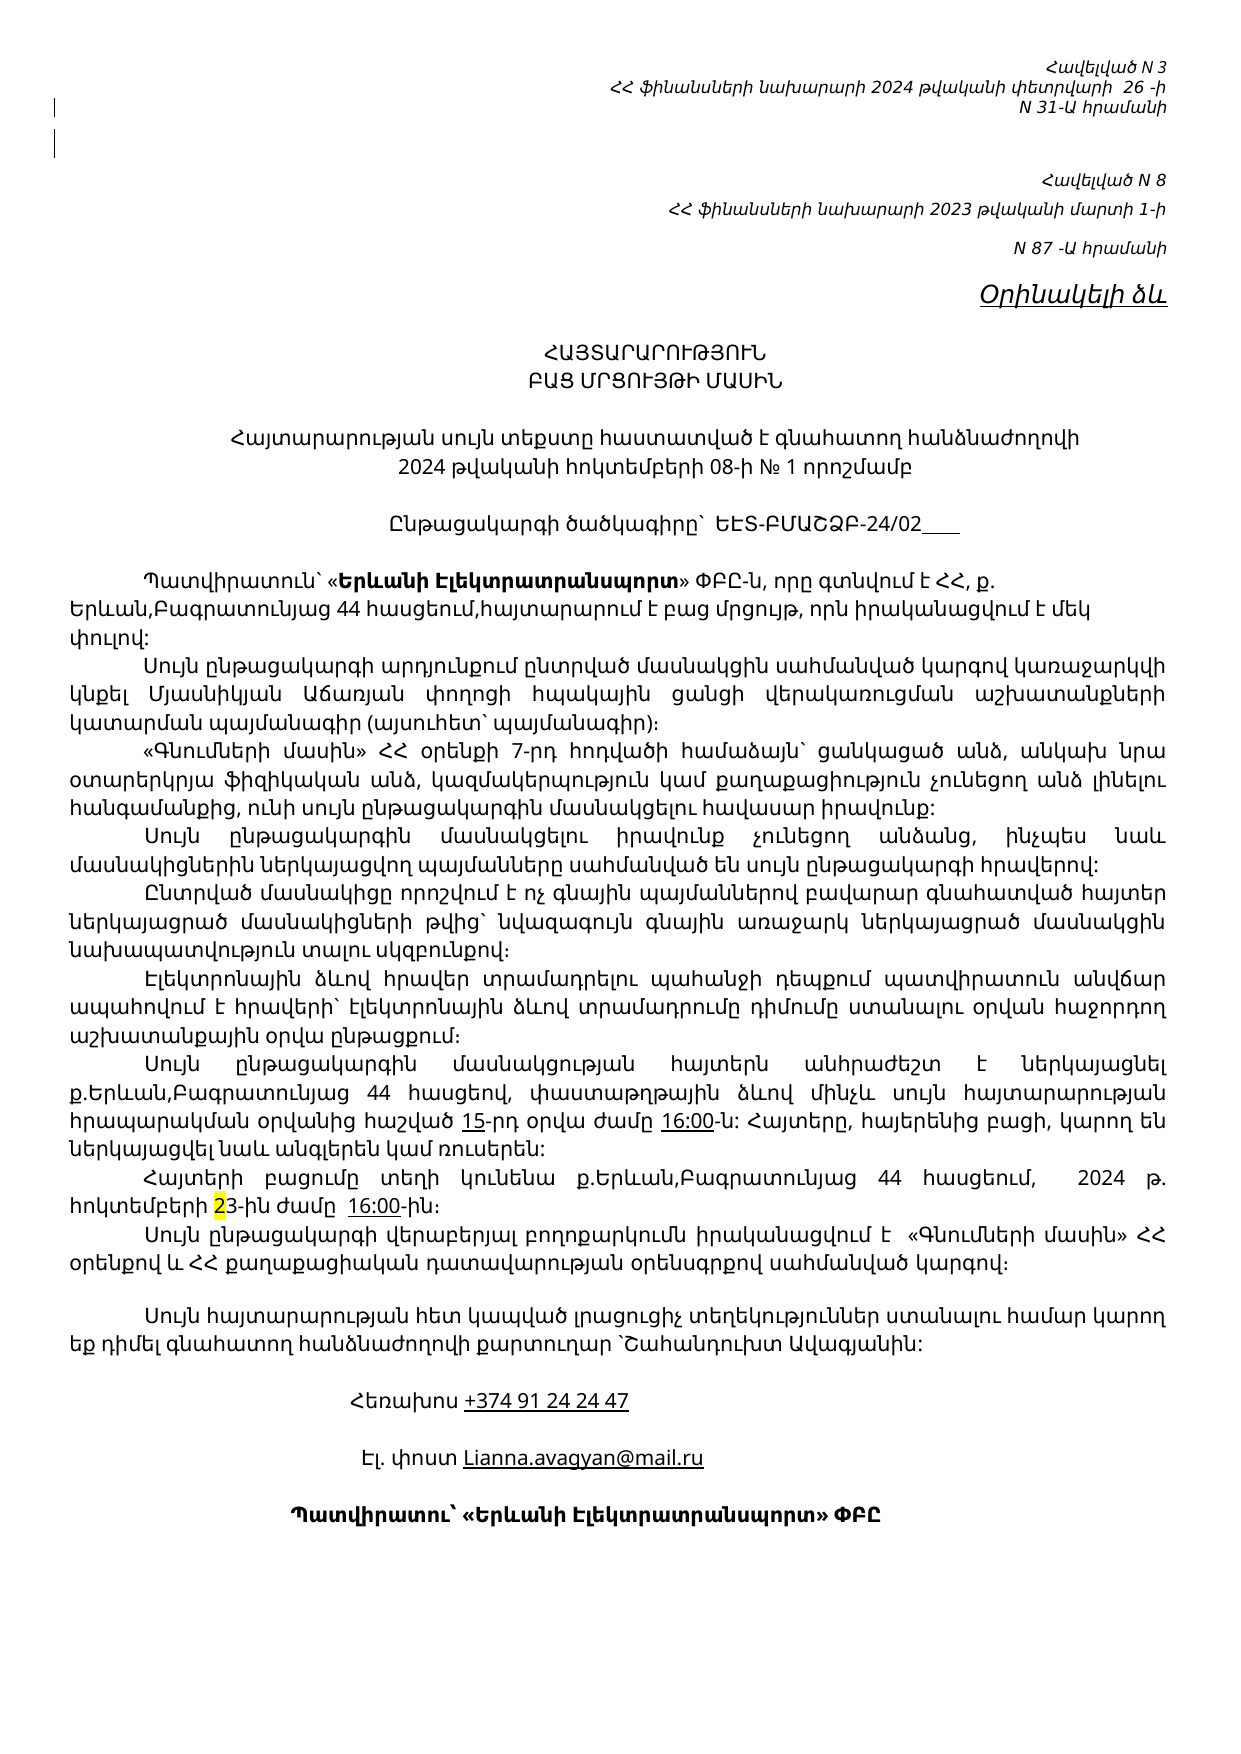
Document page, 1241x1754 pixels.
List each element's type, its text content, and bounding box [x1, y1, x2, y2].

text ՀԱՅՏԱՐԱՐՈՒԹՅՈՒՆ [69, 338, 1167, 367]
text Սույն ընթացակարգի արդյունքում ընտրված մասնակցին սահմանված կարգով կառաջարկվի կնքել Մյասնիկյան Աճառյան փողոցի հպակային ցանցի վերակառուցման աշխատանքների կատարման պայմանագիր (այսուհետ` պայմանագիր)։ [69, 651, 1167, 736]
text Հեռախոս +374 91 24 24 47 [69, 1386, 1167, 1415]
text N 87 -Ա հրամանի [69, 238, 1167, 258]
text Հավելված N 3 [69, 56, 1167, 78]
text 2024 թվականի հոկտեմբերի 08-ի № 1 որոշմամբ [69, 452, 1167, 480]
text Սույն ընթացակարգին մասնակցելու իրավունք չունեցող անձանց, ինչպես նաև մասնակիցներին ներկայացվող պայմանները սահմանված են սույն ընթացակարգի հրավերով: [69, 822, 1167, 878]
text Հայտարարության սույն տեքստը հաստատված է գնահատող հանձնաժողովի [69, 423, 1167, 452]
text Հայտերի բացումը տեղի կունենա ք.Երևան,Բագրատունյաց 44 հասցեում, 2024 թ. հոկտեմբերի 23-ին ժամը 16:00-ին։ [69, 1163, 1167, 1220]
text Օրինակելի ձև [69, 281, 1167, 310]
text Սույն հայտարարության հետ կապված լրացուցիչ տեղեկություններ ստանալու համար կարող եք դիմել գնահատող հանձնաժողովի քարտուղար `Շահանդուխտ Ավագյանին: [69, 1301, 1167, 1358]
text ՀՀ ֆինանսների նախարարի 2024 թվականի փետրվարի 26 -ի [69, 78, 1167, 98]
text N 31-Ա հրամանի [69, 98, 1167, 117]
text Էլ. փոստ Lianna.avagyan@mail.ru [69, 1443, 1167, 1472]
text Պատվիրատուն` «Երևանի Էլեկտրատրանսպորտ» ՓԲԸ-ն, որը գտնվում է ՀՀ, ք. Երևան,Բագրատունյաց 44 հասցեում,հայտարարում է բաց մրցույթ, որն իրականացվում է մեկ փուլով: [69, 566, 1167, 651]
text «Գնումների մասին» ՀՀ օրենքի 7-րդ հոդվածի համաձայն` ցանկացած անձ, անկախ նրա օտարերկրյա ֆիզիկական անձ, կազմակերպություն կամ քաղաքացիություն չունեցող անձ լինելու հանգամանքից, ունի սույն ընթացակարգին մասնակցելու հավասար իրավունք: [69, 736, 1167, 822]
text Ընթացակարգի ծածկագիրը` ԵԷՏ-ԲՄԱՇՁԲ-24/02 [69, 509, 1167, 537]
text Սույն ընթացակարգի վերաբերյալ բողոքարկումն իրականացվում է «Գնումների մասին» ՀՀ օրենքով և ՀՀ քաղաքացիական դատավարության օրենսգրքով սահմանված կարգով։ [69, 1220, 1167, 1277]
text ԲԱՑ ՄՐՑՈՒՅԹԻ ՄԱՍԻՆ [69, 367, 1167, 395]
text Հավելված N 8 [69, 171, 1167, 190]
text Սույն ընթացակարգին մասնակցության հայտերն անհրաժեշտ է ներկայացնել ք.Երևան,Բագրատունյաց 44 հասցեով, փաստաթղթային ձևով մինչև սույն հայտարարության հրապարակման օրվանից հաշված 15-րդ օրվա ժամը 16:00-ն: Հայտերը, հայերենից բացի, կարող են ներկայացվել նաև անգլերեն կամ ռուսերեն: [69, 1049, 1167, 1163]
text ՀՀ ֆինանսների նախարարի 2023 թվականի մարտի 1-ի [69, 200, 1167, 219]
text Ընտրված մասնակիցը որոշվում է ոչ գնային պայմաններով բավարար գնահատված հայտեր ներկայացրած մասնակիցների թվից` նվազագույն գնային առաջարկ ներկայացրած մասնակցին նախապատվություն տալու սկզբունքով։ [69, 878, 1167, 964]
text Էլեկտրոնային ձևով հրավեր տրամադրելու պահանջի դեպքում պատվիրատուն անվճար ապահովում է հրավերի` էլեկտրոնային ձևով տրամադրումը դիմումը ստանալու օրվան հաջորդող աշխատանքային օրվա ընթացքում։ [69, 964, 1167, 1049]
text Պատվիրատու՝ «Երևանի Էլեկտրատրանսպորտ» ՓԲԸ [215, 1500, 1167, 1528]
